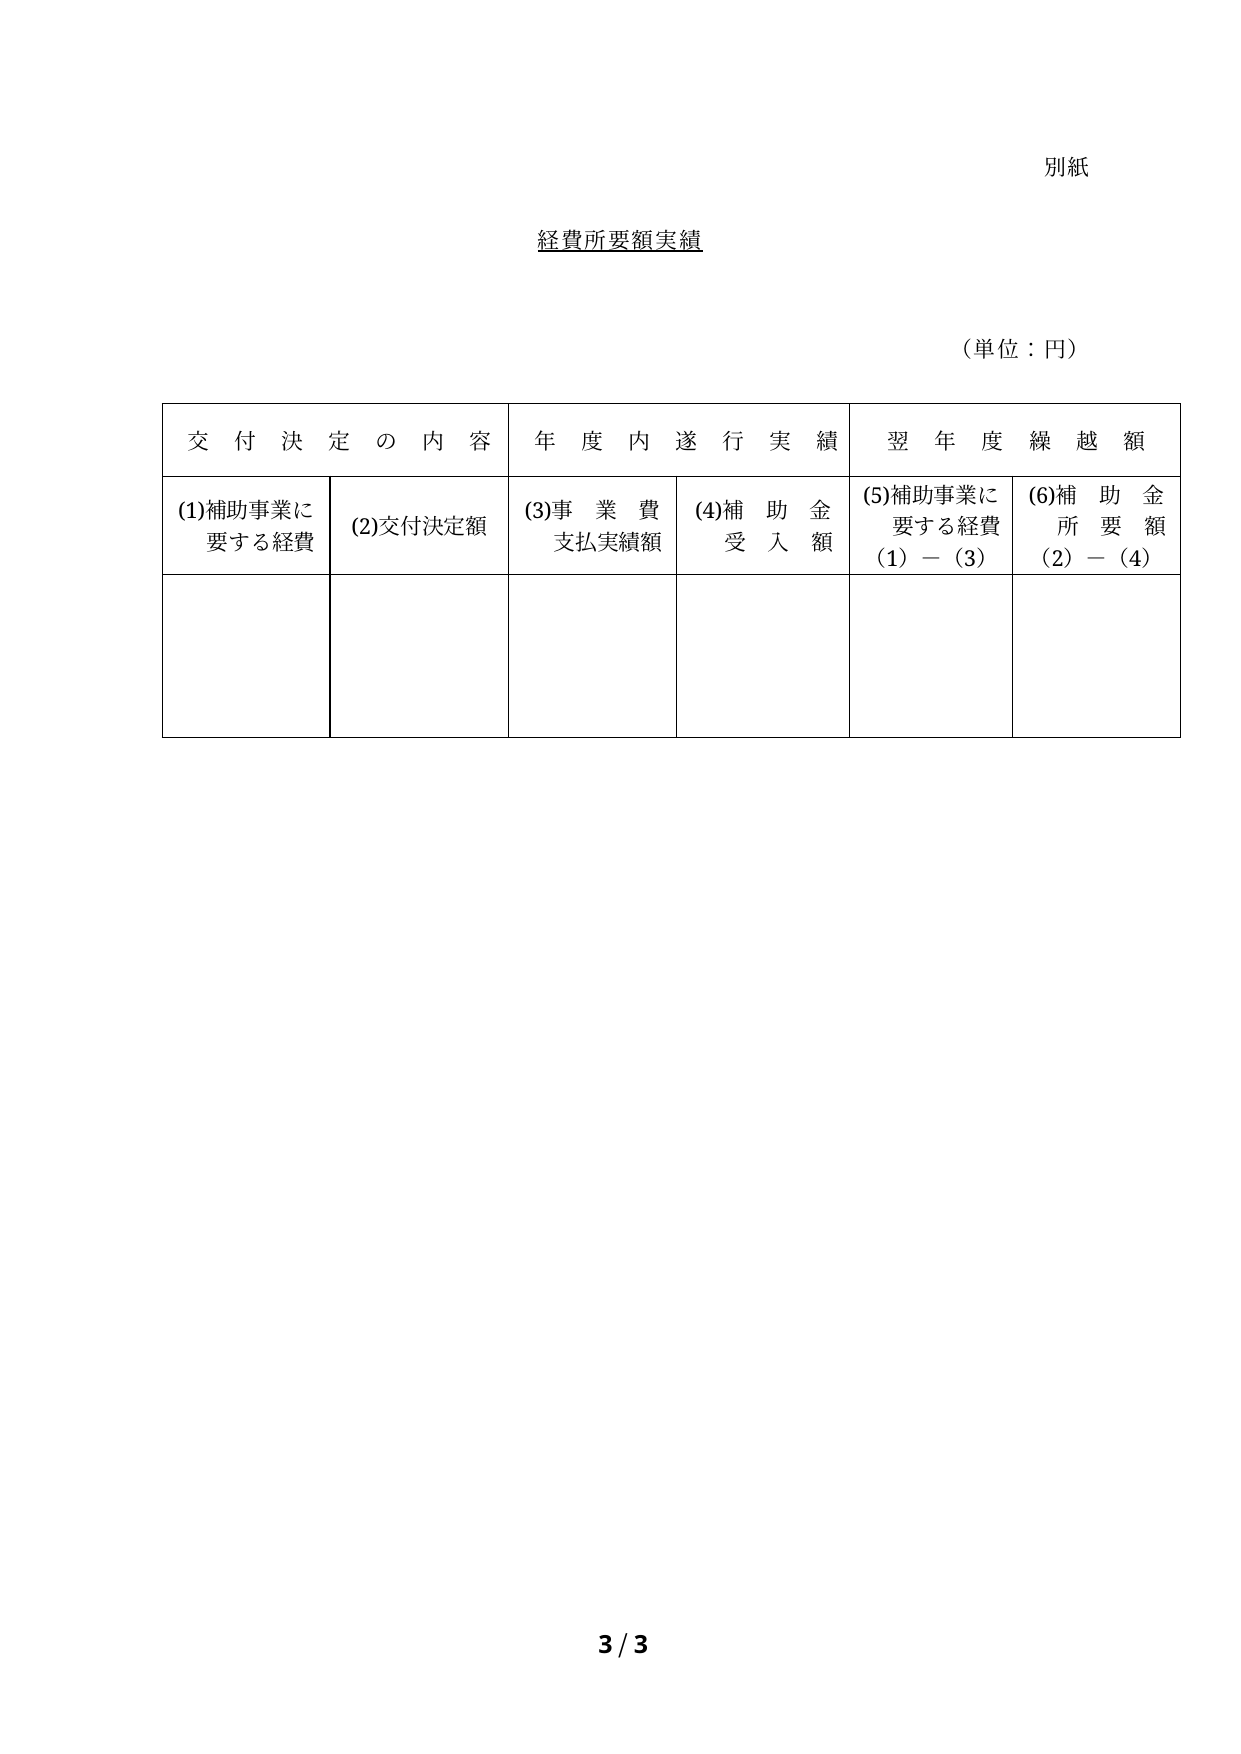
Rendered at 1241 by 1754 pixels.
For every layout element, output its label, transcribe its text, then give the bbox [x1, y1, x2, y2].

table_cell (4)補 助 金 受 入 額 [677, 477, 849, 574]
text 別紙 [149, 148, 1091, 184]
table_cell [509, 575, 676, 737]
table_cell (2)交付決定額 [331, 477, 508, 574]
table_cell (6)補 助 金 所 要 額 （2）－（4） [1013, 477, 1180, 574]
text 経費所要額実績 [149, 221, 1091, 257]
table_header 交 付 決 定 の 内 容 [163, 404, 508, 476]
table_cell (3)事 業 費 支払実績額 [509, 477, 676, 574]
table_cell [850, 575, 1012, 737]
table_cell [163, 575, 329, 737]
table_cell (5)補助事業に 要する経費 （1）－（3） [850, 477, 1012, 574]
table_cell [677, 575, 849, 737]
table_header 年 度 内 遂 行 実 績 [509, 404, 849, 476]
table_cell [331, 575, 508, 737]
text （単位：円） [149, 330, 1091, 367]
table_cell [1013, 575, 1180, 737]
table_cell (1)補助事業に 要する経費 [163, 477, 329, 574]
table_header 翌 年 度 繰 越 額 [850, 404, 1180, 476]
